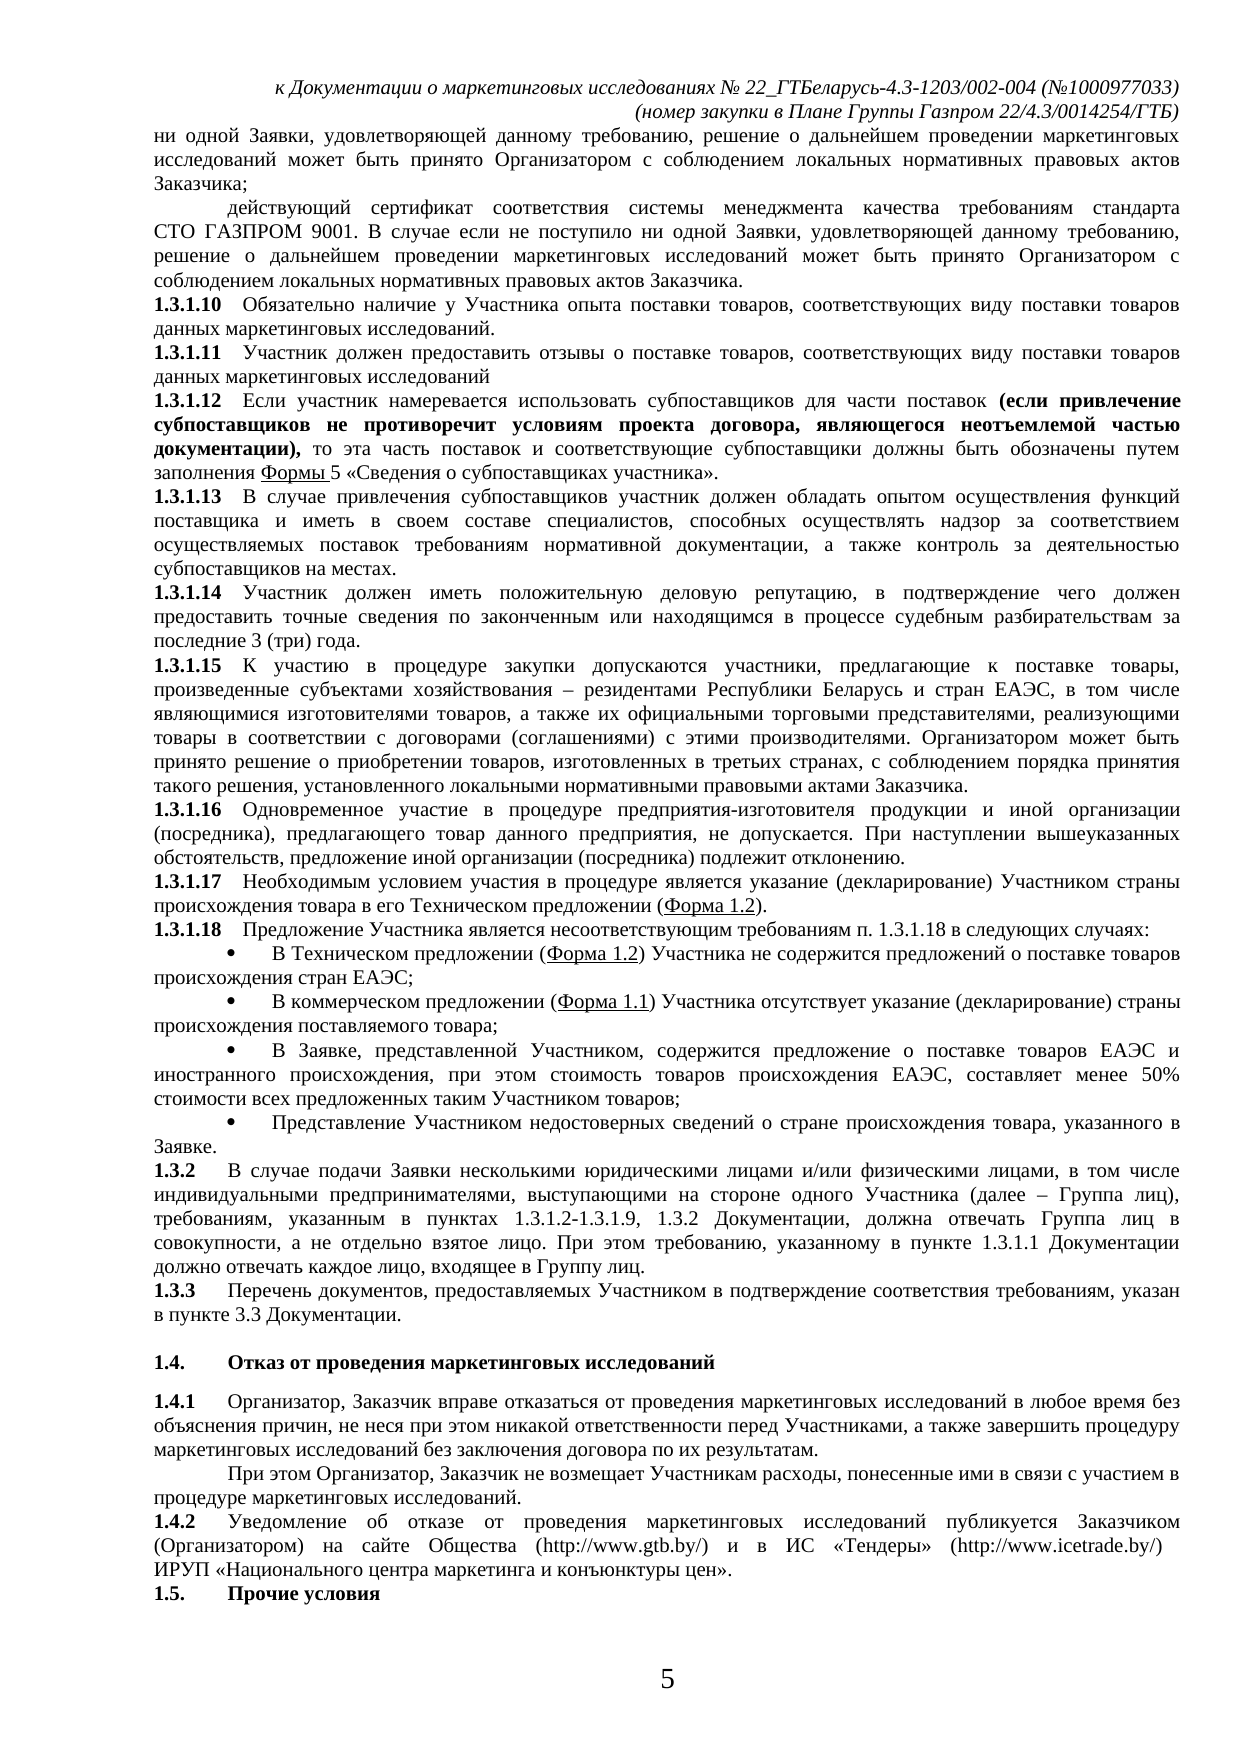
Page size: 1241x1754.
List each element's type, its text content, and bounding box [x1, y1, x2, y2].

list В случае привлечения субпоставщиков участник должен обладать опытом осуществления функций поставщика и иметь в своем составе специалистов, способных осуществлять надзор за соответствием осуществляемых поставок требованиям нормативной документации, а также контроль за деятельностью субпоставщиков на местах. [153, 484, 1181, 580]
list действующий сертификат соответствия системы менеджмента качества требованиям стандарта СТО ГАЗПРОМ 9001. В случае если не поступило ни одной Заявки, удовлетворяющей данному требованию, решение о дальнейшем проведении маркетинговых исследований может быть принято Организатором с соблюдением локальных нормативных правовых актов Заказчика. [153, 195, 1181, 292]
list В коммерческом предложении (Форма 1.1) Участника отсутствует указание (декларирование) страны происхождения поставляемого товара; [153, 989, 1181, 1037]
list В случае подачи Заявки несколькими юридическими лицами и/или физическими лицами, в том числе индивидуальными предпринимателями, выступающими на стороне одного Участника (далее – Группа лиц), требованиям, указанным в пунктах 1.3.1.2-1.3.1.9, 1.3.2 Документации, должна отвечать Группа лиц в совокупности, а не отдельно взятое лицо. При этом требованию, указанному в пункте 1.3.1.1 Документации должно отвечать каждое лицо, входящее в Группу лиц. [153, 1158, 1181, 1278]
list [153, 123, 1181, 195]
list Представление Участником недостоверных сведений о стране происхождения товара, указанного в Заявке. [153, 1110, 1181, 1158]
list Перечень документов, предоставляемых Участником в подтверждение соответствия требованиям, указан в пункте 3.3 Документации. [153, 1278, 1181, 1326]
list К участию в процедуре закупки допускаются участники, предлагающие к поставке товары, произведенные субъектами хозяйствования – резидентами Республики Беларусь и стран ЕАЭС, в том числе являющимися изготовителями товаров, а также их официальными торговыми представителями, реализующими товары в соответствии с договорами (соглашениями) с этими производителями. Организатором может быть принято решение о приобретении товаров, изготовленных в третьих странах, с соблюдением порядка принятия такого решения, установленного локальными нормативными правовыми актами Заказчика. [153, 652, 1181, 797]
list Предложение Участника является несоответствующим требованиям п. 1.3.1.18 в следующих случаях: [153, 917, 1181, 941]
list Отказ от проведения маркетинговых исследований [153, 1350, 1181, 1374]
list Участник должен иметь положительную деловую репутацию, в подтверждение чего должен предоставить точные сведения по законченным или находящимся в процессе судебным разбирательствам за последние 3 (три) года. [153, 580, 1181, 652]
text При этом Организатор, Заказчик не возмещает Участникам расходы, понесенные ими в связи с участием в процедуре маркетинговых исследований. [153, 1461, 1181, 1509]
list Прочие условия [153, 1581, 1181, 1605]
list Необходимым условием участия в процедуре является указание (декларирование) Участником страны происхождения товара в его Техническом предложении (Форма 1.2). [153, 869, 1181, 917]
list Уведомление об отказе от проведения маркетинговых исследований публикуется Заказчиком (Организатором) на сайте Общества () и в ИС «Тендеры» (http://www.icetrade.by/) ИРУП «Национального центра маркетинга и конъюнктуры цен». [153, 1509, 1181, 1581]
list Обязательно наличие у Участника опыта поставки товаров, соответствующих виду поставки товаров данных маркетинговых исследований. [153, 292, 1181, 340]
list Участник должен предоставить отзывы о поставке товаров, соответствующих виду поставки товаров данных маркетинговых исследований [153, 340, 1181, 388]
list Если участник намеревается использовать субпоставщиков для части поставок (если привлечение субпоставщиков не противоречит условиям проекта договора, являющегося неотъемлемой частью документации), то эта часть поставок и соответствующие субпоставщики должны быть обозначены путем заполнения Формы 5 «Сведения о субпоставщиках участника». [153, 388, 1181, 484]
list В Заявке, представленной Участником, содержится предложение о поставке товаров ЕАЭС и иностранного происхождения, при этом стоимость товаров происхождения ЕАЭС, составляет менее 50% стоимости всех предложенных таким Участником товаров; [153, 1037, 1181, 1110]
list Одновременное участие в процедуре предприятия-изготовителя продукции и иной организации (посредника), предлагающего товар данного предприятия, не допускается. При наступлении вышеуказанных обстоятельств, предложение иной организации (посредника) подлежит отклонению. [153, 797, 1181, 869]
list Организатор, Заказчик вправе отказаться от проведения маркетинговых исследований в любое время без объяснения причин, не неся при этом никакой ответственности перед Участниками, а также завершить процедуру маркетинговых исследований без заключения договора по их результатам. [153, 1389, 1181, 1461]
list В Техническом предложении (Форма 1.2) Участника не содержится предложений о поставке товаров происхождения стран ЕАЭС; [153, 941, 1181, 989]
